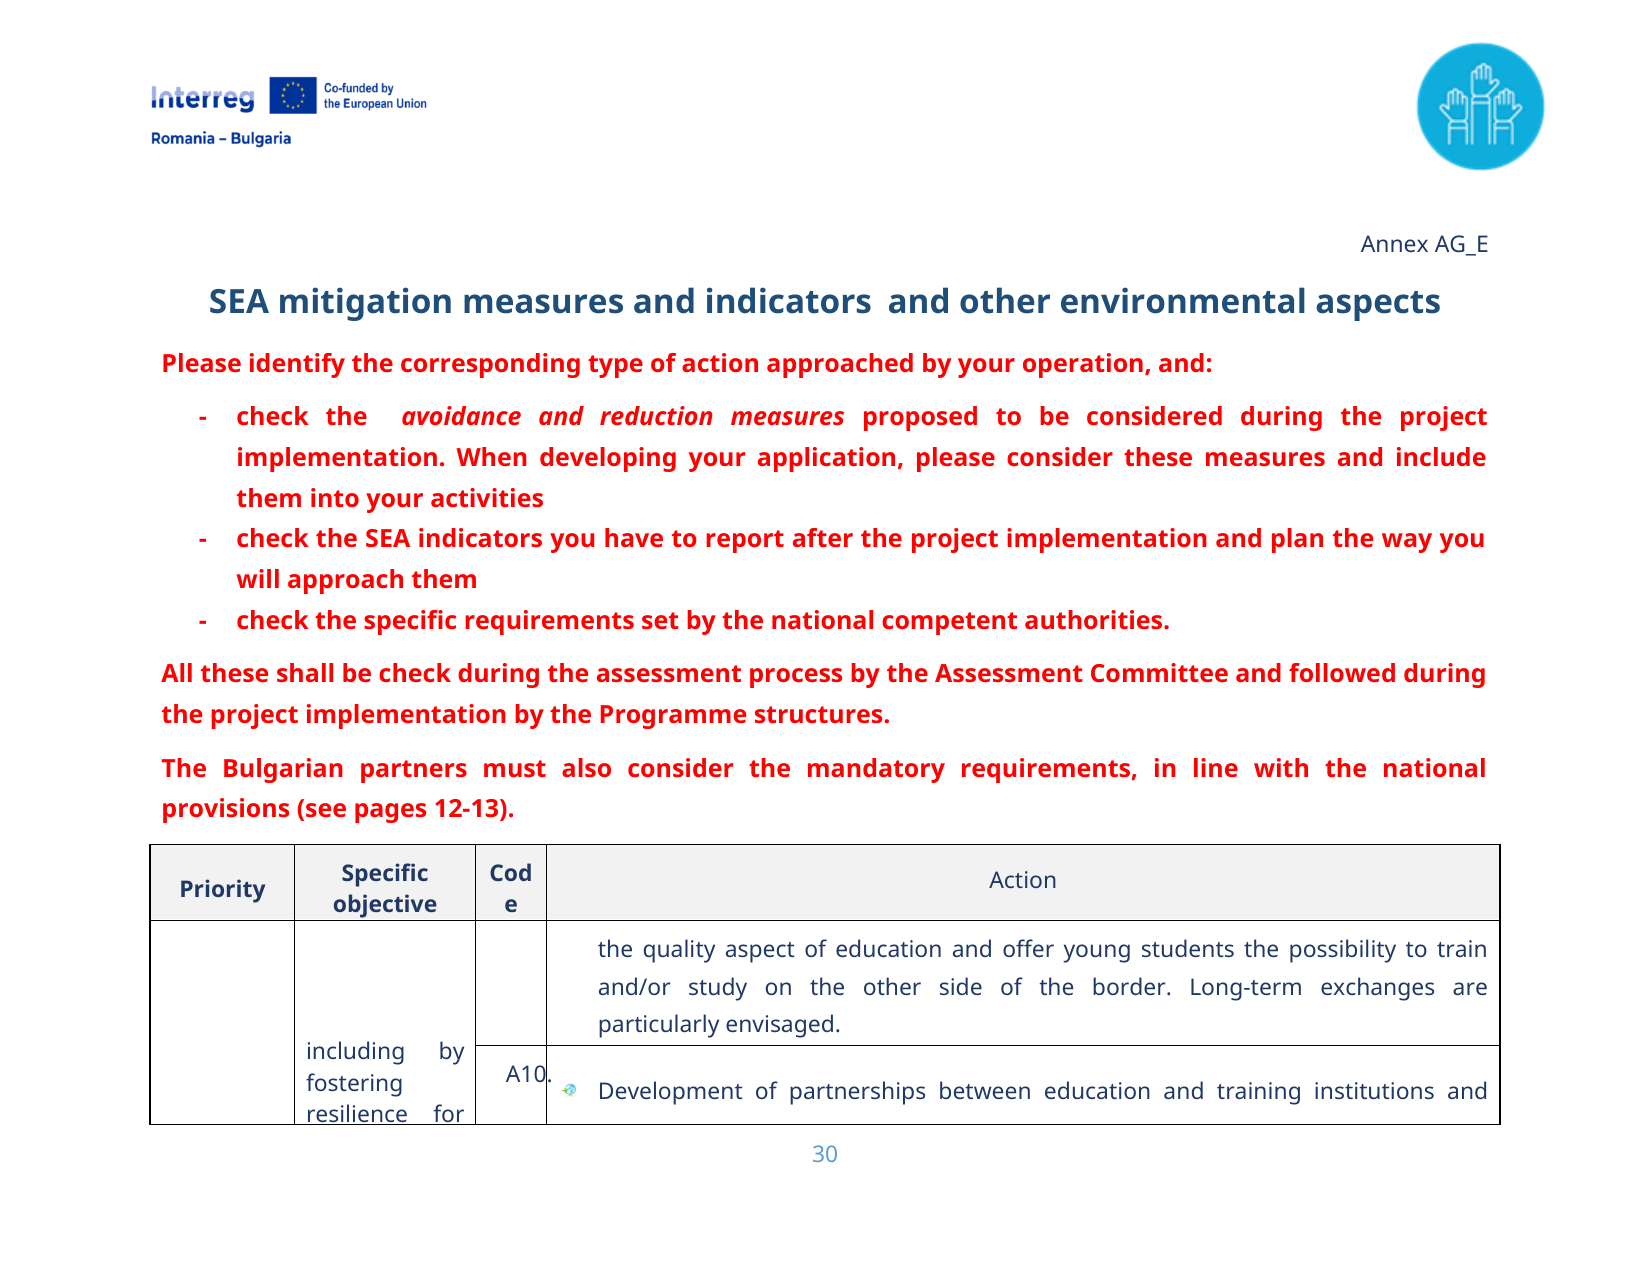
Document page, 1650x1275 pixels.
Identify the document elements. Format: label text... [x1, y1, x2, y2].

picture [1415, 41, 1547, 173]
table_cell Specific objective [295, 845, 475, 919]
table_cell [476, 1046, 546, 1124]
picture [561, 1083, 576, 1100]
table_header Annex AG_E SEA mitigation measures and indicators and other environmental aspects Please identify the corresponding type of action approached by your operation, and: check the avoidance and reduction measures proposed to be considered during the project implementation. When developing your application, please consider these measures and include them into your activities check the SEA indicators you have to report after the project implementation and plan the way you will approach them check the specific requirements set by the national competent authorities. All these shall be check during the assessment process by the Assessment Committee and followed during the project implementation by the Programme structures. The Bulgarian partners must also consider the mandatory requirements, in line with the national provisions (see pages 12-13). [150, 216, 1500, 843]
table_cell [476, 921, 546, 1044]
table_cell Priority [151, 845, 294, 919]
table_cell Development of partnerships between education and training institutions and stakeholders, at all education levels (early to tertiary), to support mutual learning and exchange of practices between teachers and trainers on both sides of the border; Development of joint initiatives and actions to support access to quality inclusive education and training, including LLL, to vulnerable or marginalized groups, including disabled persons, SEN ('Special educational needs' is a legal definition and refers to children with learning problems or disabilities that make it harder for them to learn than most children the same age), Roma ethnic group etc. Joint measures for improving the link between the labour market and the education and training system. [547, 1046, 1499, 1124]
picture [150, 75, 428, 154]
table_cell Action [547, 845, 1499, 919]
table_cell Code [476, 845, 546, 919]
table_cell Development of cross-border internship or placements and student exchange programmes for young graduates/students; Development of joint initiatives supporting adult education and learning (LLL), including facilitating learning mobility; Development of partnerships between secondary and higher education establishments and businesses, in order to improve the market orientation and the quality aspect of education and offer young students the possibility to train and/or study on the other side of the border. Long-term exchanges are particularly envisaged. [547, 921, 1499, 1044]
